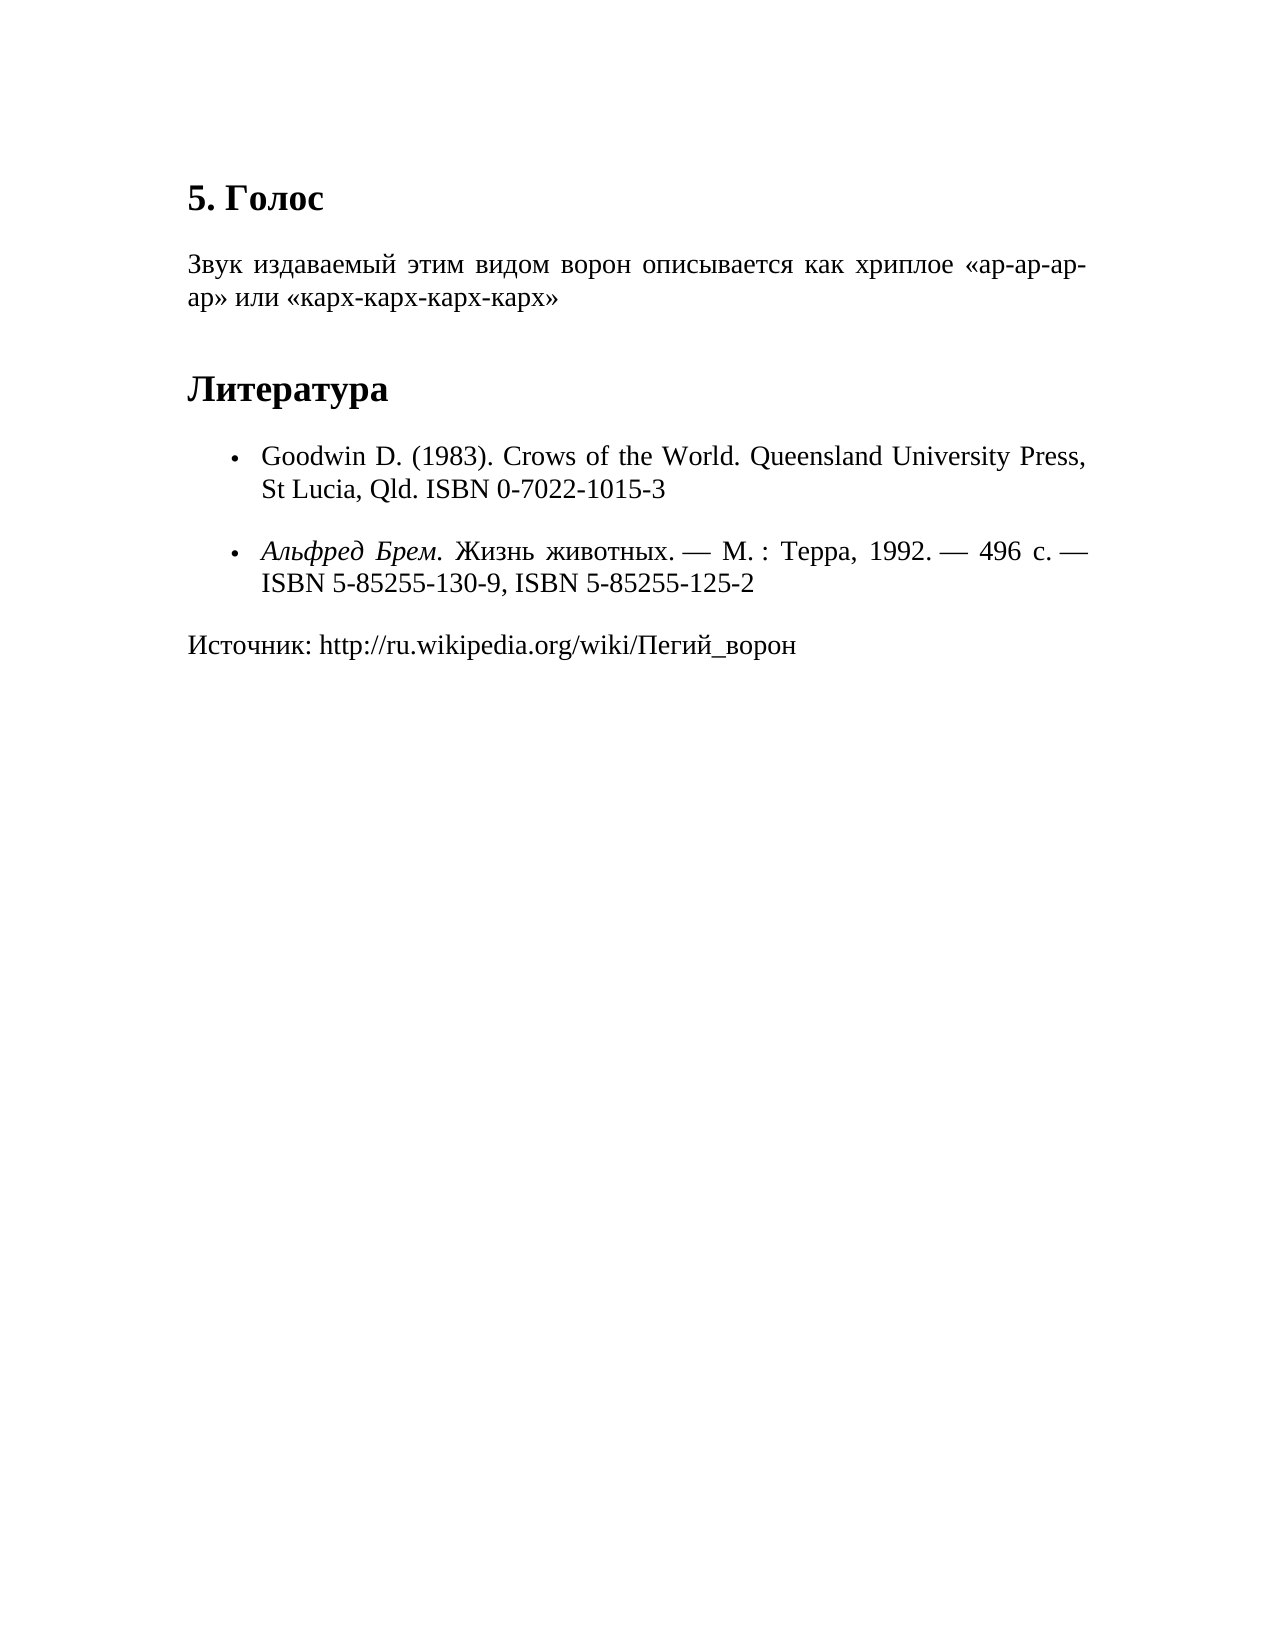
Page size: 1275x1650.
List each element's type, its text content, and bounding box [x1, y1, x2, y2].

list Литература [187, 367, 1087, 410]
text Источник: http://ru.wikipedia.org/wiki/Пегий_ворон [187, 628, 1087, 660]
list 5. Голос [187, 175, 1087, 218]
list Альфред Брем. Жизнь животных. — М. : Терра, 1992. — 496 с. — ISBN 5-85255-130-9, ISBN 5-85255-125-2 [232, 534, 1087, 598]
text Звук издаваемый этим видом ворон описывается как хриплое «ар-ар-ар-ар» или «карх-карх-карх-карх» [187, 248, 1087, 312]
list Goodwin D. (1983). Crows of the World. Queensland University Press, St Lucia, Qld. ISBN 0-7022-1015-3 [232, 439, 1087, 504]
